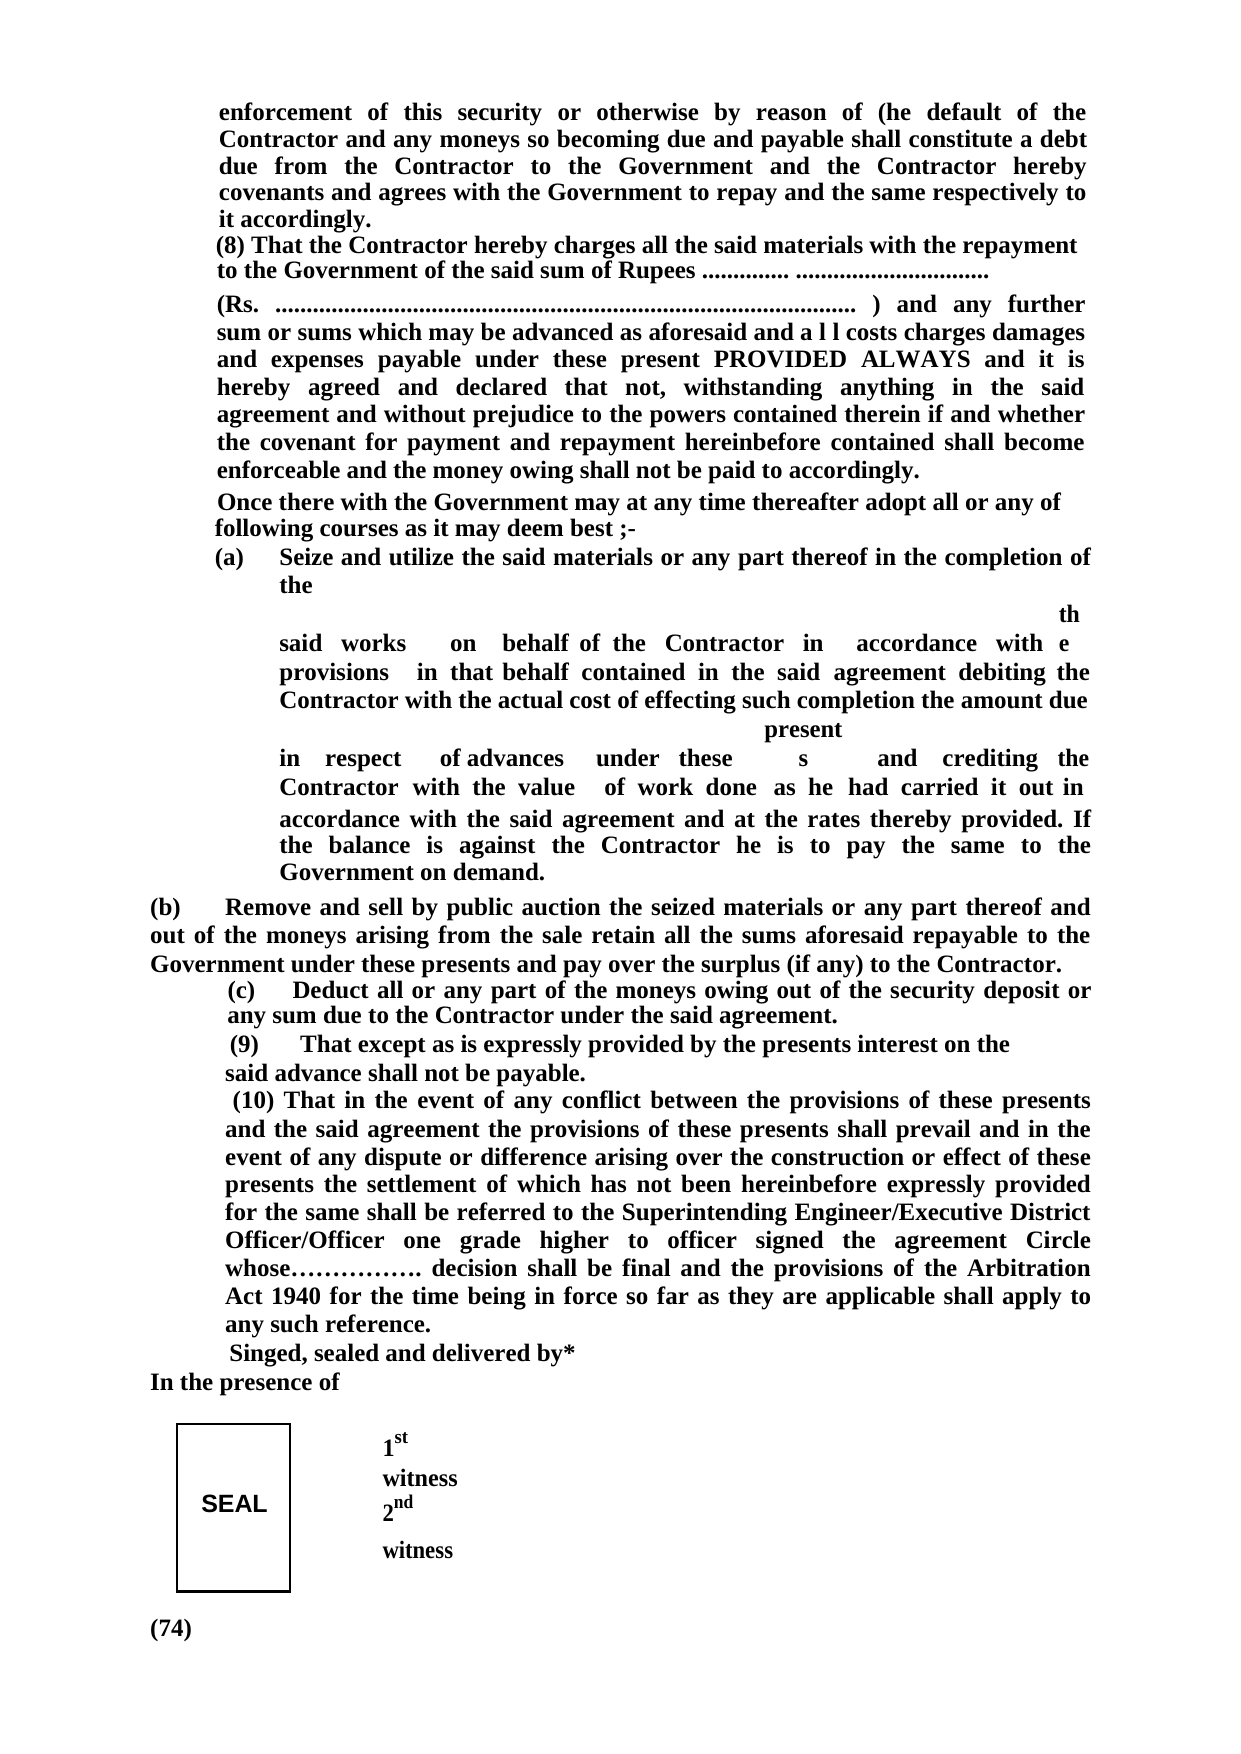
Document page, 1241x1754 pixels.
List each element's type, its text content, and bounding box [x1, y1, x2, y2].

text (Rs. ............................................................................................. ) and any further sum or sums which may be advanced as aforesaid and a l l costs charges damages and expenses payable under these present PROVIDED ALWAYS and it is hereby agreed and declared that not, withstanding anything in the said agreement and without prejudice to the powers contained therein if and whether the covenant for payment and repayment hereinbefore contained shall become enforceable and the money owing shall not be paid to accordingly. [217, 290, 1086, 483]
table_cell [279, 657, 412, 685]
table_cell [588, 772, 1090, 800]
text (8) That the Contractor hereby charges all the said materials with the repayment to the Government of the said sum of Rupees .............. ............................... [216, 233, 1084, 284]
text (74) [150, 1613, 1092, 1642]
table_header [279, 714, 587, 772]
text said advance shall not be payable. [225, 1058, 1092, 1087]
text In the presence of [150, 1367, 1092, 1395]
text Contractor with the actual cost of effecting such completion the amount due [279, 685, 1092, 714]
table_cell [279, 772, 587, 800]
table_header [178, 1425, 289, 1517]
text enforcement of this security or otherwise by reason of (he default of the Contractor and any moneys so becoming due and payable shall constitute a debt due from the Contractor to the Government and the Contractor hereby covenants and agrees with the Government to repay and the same respectively to it accordingly. [219, 99, 1088, 233]
text accordance with the said agreement and at the rates thereby provided. If the balance is against the Contractor he is to pay the same to the Government on demand. [279, 806, 1092, 886]
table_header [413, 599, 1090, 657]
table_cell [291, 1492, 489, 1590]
list Seize and utilize the said materials or any part thereof in the completion of the [214, 542, 1092, 599]
list Remove and sell by public auction the seized materials or any part thereof and out of the moneys arising from the sale retain all the sums aforesaid repayable to the Government under these presents and pay over the surplus (if any) to the Contractor. [150, 892, 1092, 978]
list Deduct all or any part of the moneys owing out of the security deposit or any sum due to the Contractor under the said agreement. [227, 978, 1092, 1029]
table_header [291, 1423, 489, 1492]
list That except as is expressly provided by the presents interest on the [229, 1029, 1092, 1058]
text (10) That in the event of any conflict between the provisions of these presents and the said agreement the provisions of these presents shall prevail and in the event of any dispute or difference arising over the construction or effect of these presents the settlement of which has not been hereinbefore expressly provided for the same shall be referred to the Superintending Engineer/Executive District Officer/Officer one grade higher to officer signed the agreement Circle whose……………. decision shall be final and the provisions of the Arbitration Act 1940 for the time being in force so far as they are applicable shall apply to any such reference. [225, 1087, 1092, 1338]
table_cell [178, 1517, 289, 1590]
text Singed, sealed and delivered by* [229, 1338, 1092, 1367]
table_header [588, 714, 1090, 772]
text Once there with the Government may at any time thereafter adopt all or any of following courses as it may deem best ;- [214, 490, 1088, 541]
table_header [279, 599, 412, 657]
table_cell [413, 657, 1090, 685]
